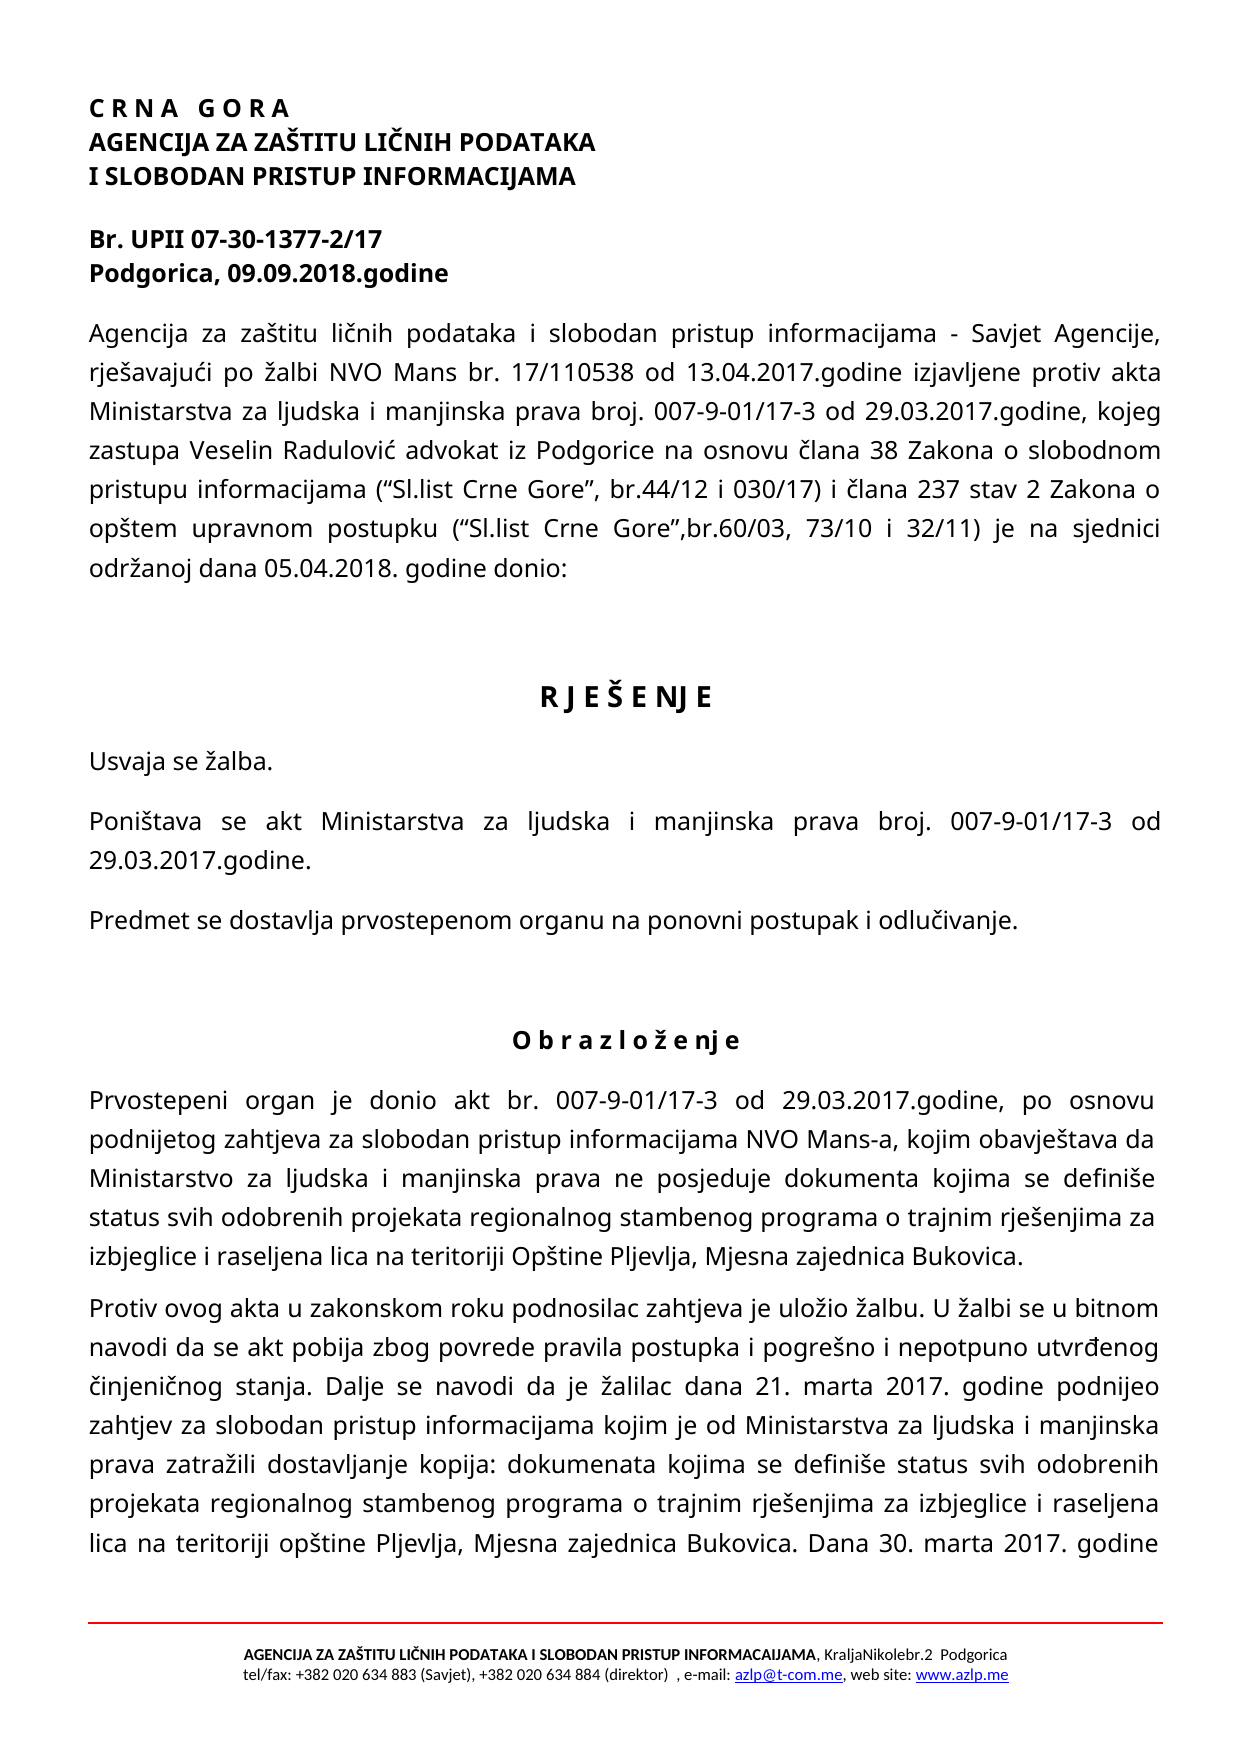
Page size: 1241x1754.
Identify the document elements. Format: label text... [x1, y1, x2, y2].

text Prvostepeni organ je donio akt br. 007-9-01/17-3 od 29.03.2017.godine, po osnovu podnijetog zahtjeva za slobodan pristup informacijama NVO Mans-a, kojim obavještava da Ministarstvo za ljudska i manjinska prava ne posjeduje dokumenta kojima se definiše status svih odobrenih projekata regionalnog stambenog programa o trajnim rješenjima za izbjeglice i raseljena lica na teritoriji Opštine Pljevlja, Mjesna zajednica Bukovica. [88, 1082, 1156, 1273]
text Podgorica, 09.09.2018.godine [88, 255, 1163, 289]
text Predmet se dostavlja prvostepenom organu na ponovni postupak i odlučivanje. [88, 902, 1163, 936]
text Agencija za zaštitu ličnih podataka i slobodan pristup informacijama - Savjet Agencije, rješavajući po žalbi NVO Mans br. 17/110538 od 13.04.2017.godine izjavljene protiv akta Ministarstva za ljudska i manjinska prava broj. 007-9-01/17-3 od 29.03.2017.godine, kojeg zastupa Veselin Radulović advokat iz Podgorice na osnovu člana 38 Zakona o slobodnom pristupu informacijama (“Sl.list Crne Gore”, br.44/12 i 030/17) i člana 237 stav 2 Zakona o opštem upravnom postupku (“Sl.list Crne Gore”,br.60/03, 73/10 i 32/11) je na sjednici održanoj dana 05.04.2018. godine donio: [88, 315, 1163, 584]
text AGENCIJA ZA ZAŠTITU LIČNIH PODATAKA [88, 124, 1163, 158]
text O b r a z l o ž e nj e [88, 1022, 1163, 1056]
text Poništava se akt Ministarstva za ljudska i manjinska prava broj. 007-9-01/17-3 od 29.03.2017.godine. [88, 803, 1163, 876]
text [88, 1290, 1161, 1559]
text R J E Š E NJ E [88, 677, 1163, 716]
text Usvaja se žalba. [88, 743, 1163, 777]
text Br. UPII 07-30-1377-2/17 [88, 221, 1163, 255]
text C R N A G O R A [88, 90, 1163, 124]
text I SLOBODAN PRISTUP INFORMACIJAMA [88, 158, 1163, 192]
